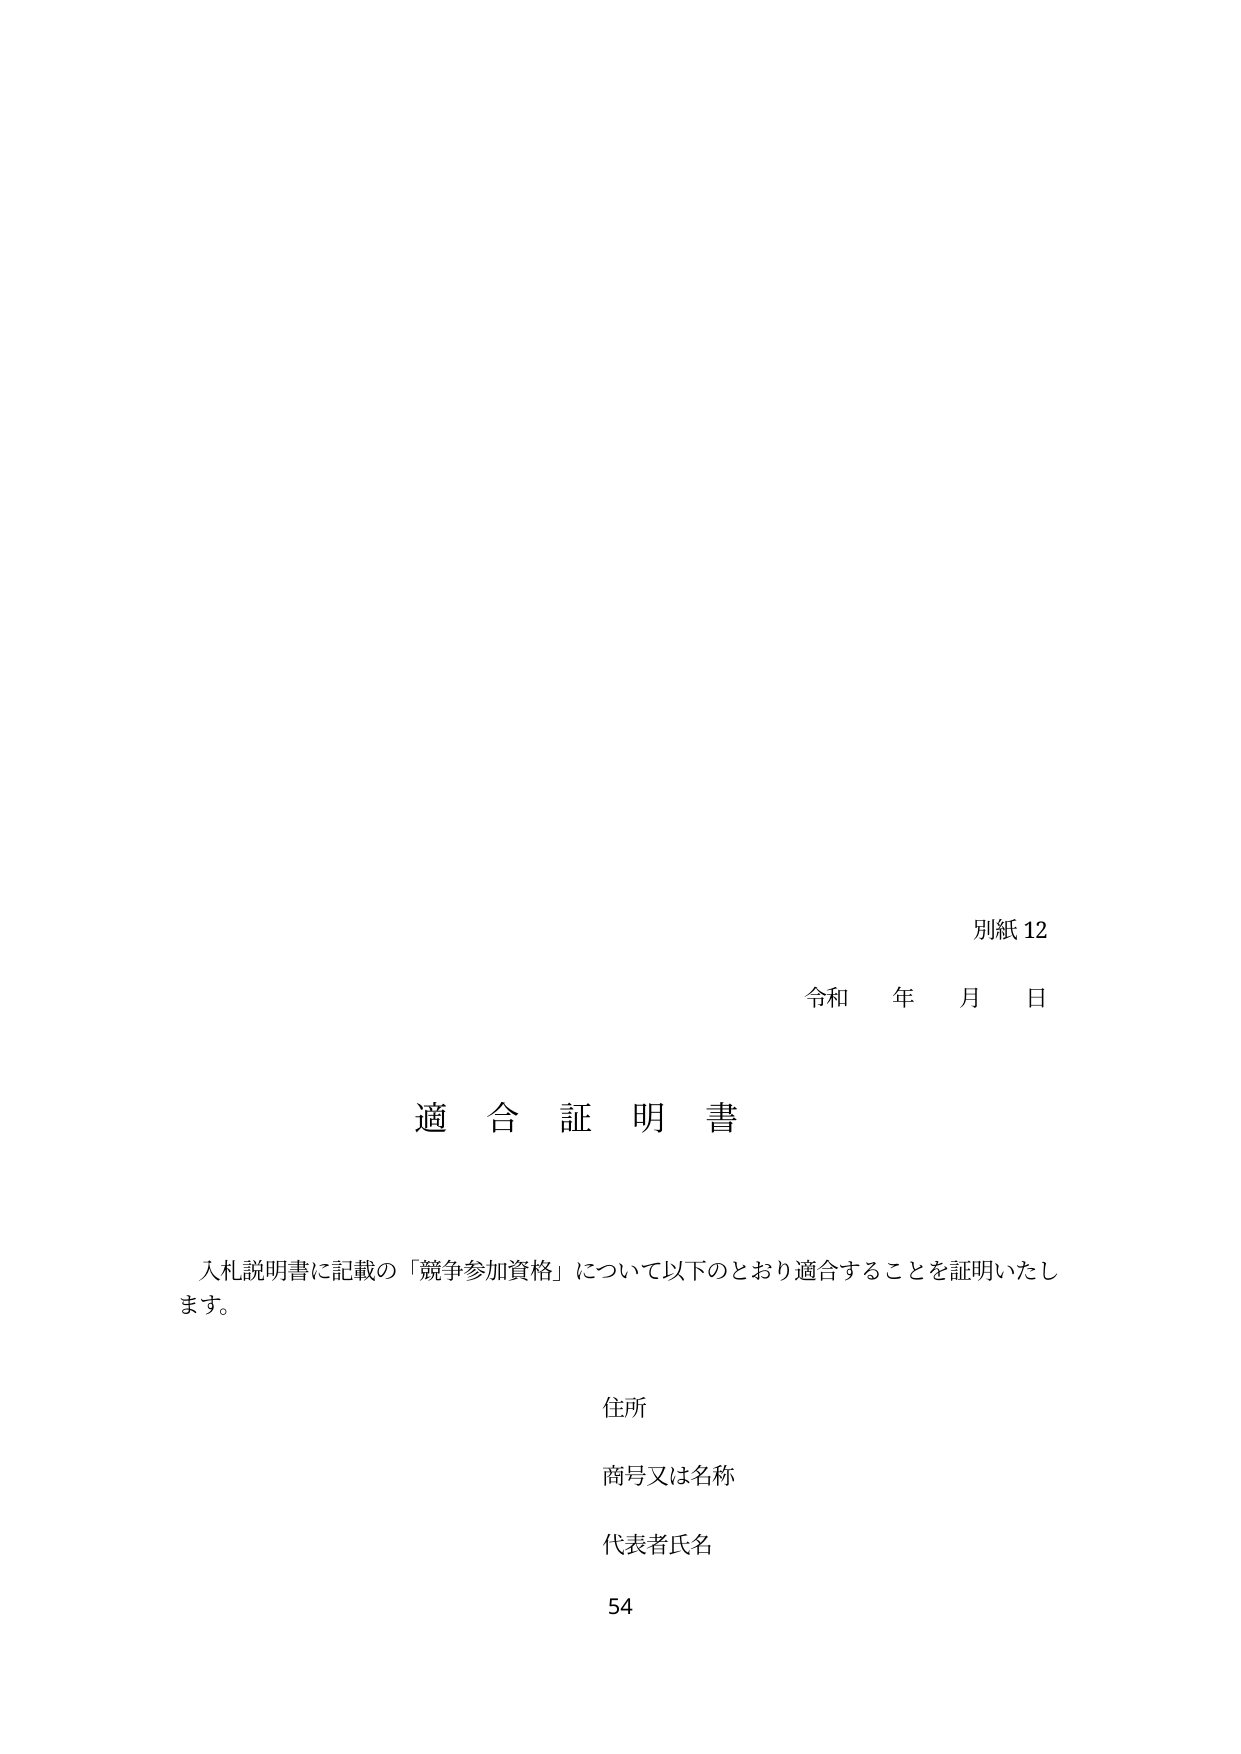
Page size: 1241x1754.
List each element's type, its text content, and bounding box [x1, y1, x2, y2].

text 住所 [177, 1389, 1034, 1424]
text 入札説明書に記載の「競争参加資格」について以下のとおり適合することを証明いたします。 [177, 1253, 1063, 1321]
text 商号又は名称 [177, 1458, 1034, 1492]
text 代表者氏名 [177, 1526, 1034, 1560]
text 令和 年 月 日 [177, 979, 1048, 1014]
text 適 合 証 明 書 [177, 1082, 976, 1150]
text 別紙12 [177, 911, 1048, 945]
